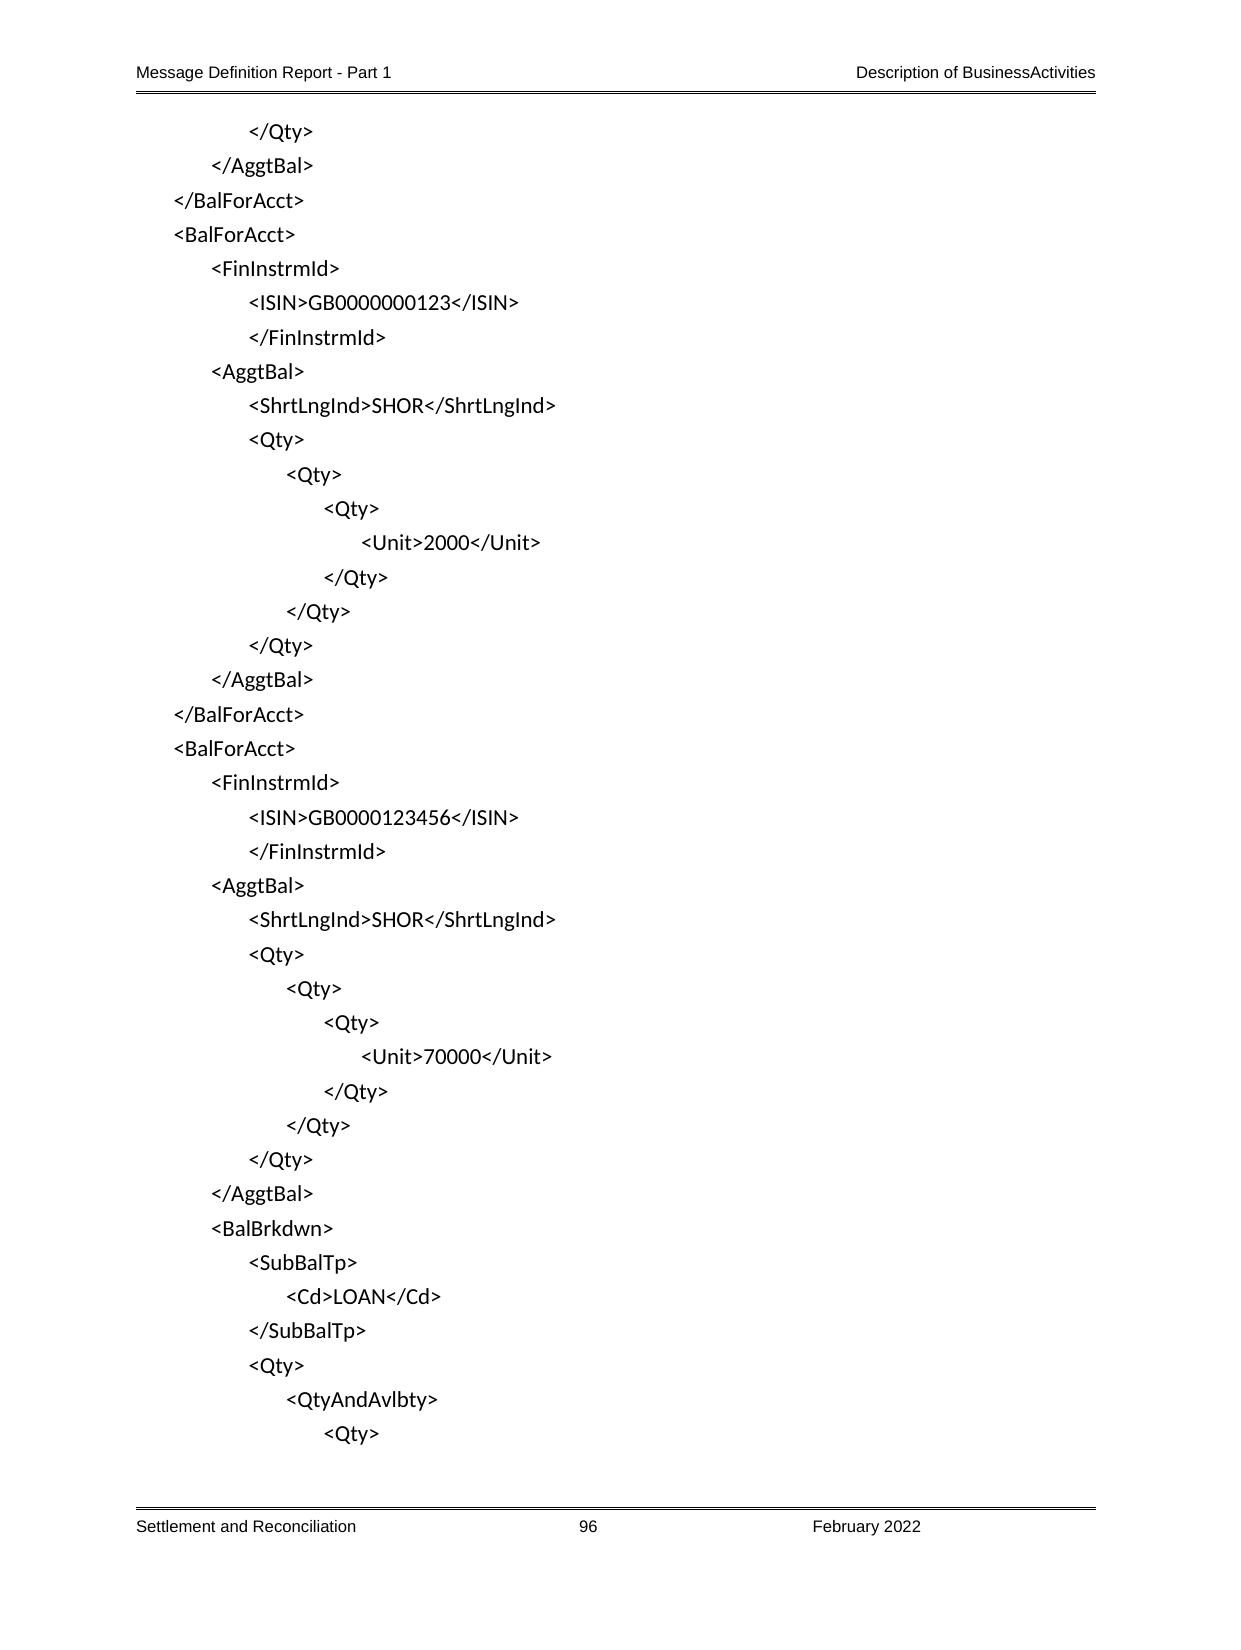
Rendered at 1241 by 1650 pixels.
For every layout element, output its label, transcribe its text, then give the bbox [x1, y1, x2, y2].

text <Qty> [136, 1419, 1104, 1447]
text <Qty> [136, 426, 1104, 454]
text <AggtBal> [136, 357, 1104, 385]
text </Qty> [136, 597, 1104, 625]
text <QtyAndAvlbty> [136, 1385, 1104, 1413]
text </Qty> [136, 631, 1104, 659]
text <Qty> [136, 1008, 1104, 1036]
text </BalForAcct> [136, 186, 1104, 214]
text <BalForAcct> [136, 734, 1104, 762]
text </AggtBal> [136, 1179, 1104, 1208]
text <ISIN>GB0000000123</ISIN> [136, 288, 1104, 317]
text <BalBrkdwn> [136, 1214, 1104, 1242]
text </BalForAcct> [136, 700, 1104, 728]
text </Qty> [136, 1145, 1104, 1173]
text <FinInstrmId> [136, 768, 1104, 796]
text </FinInstrmId> [136, 323, 1104, 351]
text </Qty> [136, 1111, 1104, 1139]
text <ShrtLngInd>SHOR</ShrtLngInd> [136, 905, 1104, 933]
text <Unit>70000</Unit> [136, 1042, 1104, 1071]
text <FinInstrmId> [136, 254, 1104, 282]
text <ShrtLngInd>SHOR</ShrtLngInd> [136, 391, 1104, 419]
text <Qty> [136, 460, 1104, 488]
text <SubBalTp> [136, 1248, 1104, 1276]
text </FinInstrmId> [136, 837, 1104, 865]
text <Qty> [136, 1351, 1104, 1379]
text </SubBalTp> [136, 1317, 1104, 1345]
text <Qty> [136, 940, 1104, 968]
text </Qty> [136, 1077, 1104, 1105]
text <Qty> [136, 494, 1104, 522]
text </Qty> [136, 563, 1104, 591]
text <Cd>LOAN</Cd> [136, 1282, 1104, 1310]
text </Qty> [136, 117, 1104, 145]
text <ISIN>GB0000123456</ISIN> [136, 803, 1104, 831]
text <Unit>2000</Unit> [136, 528, 1104, 556]
text <Qty> [136, 974, 1104, 1002]
text <AggtBal> [136, 871, 1104, 899]
text <BalForAcct> [136, 220, 1104, 248]
text </AggtBal> [136, 151, 1104, 179]
text </AggtBal> [136, 666, 1104, 693]
